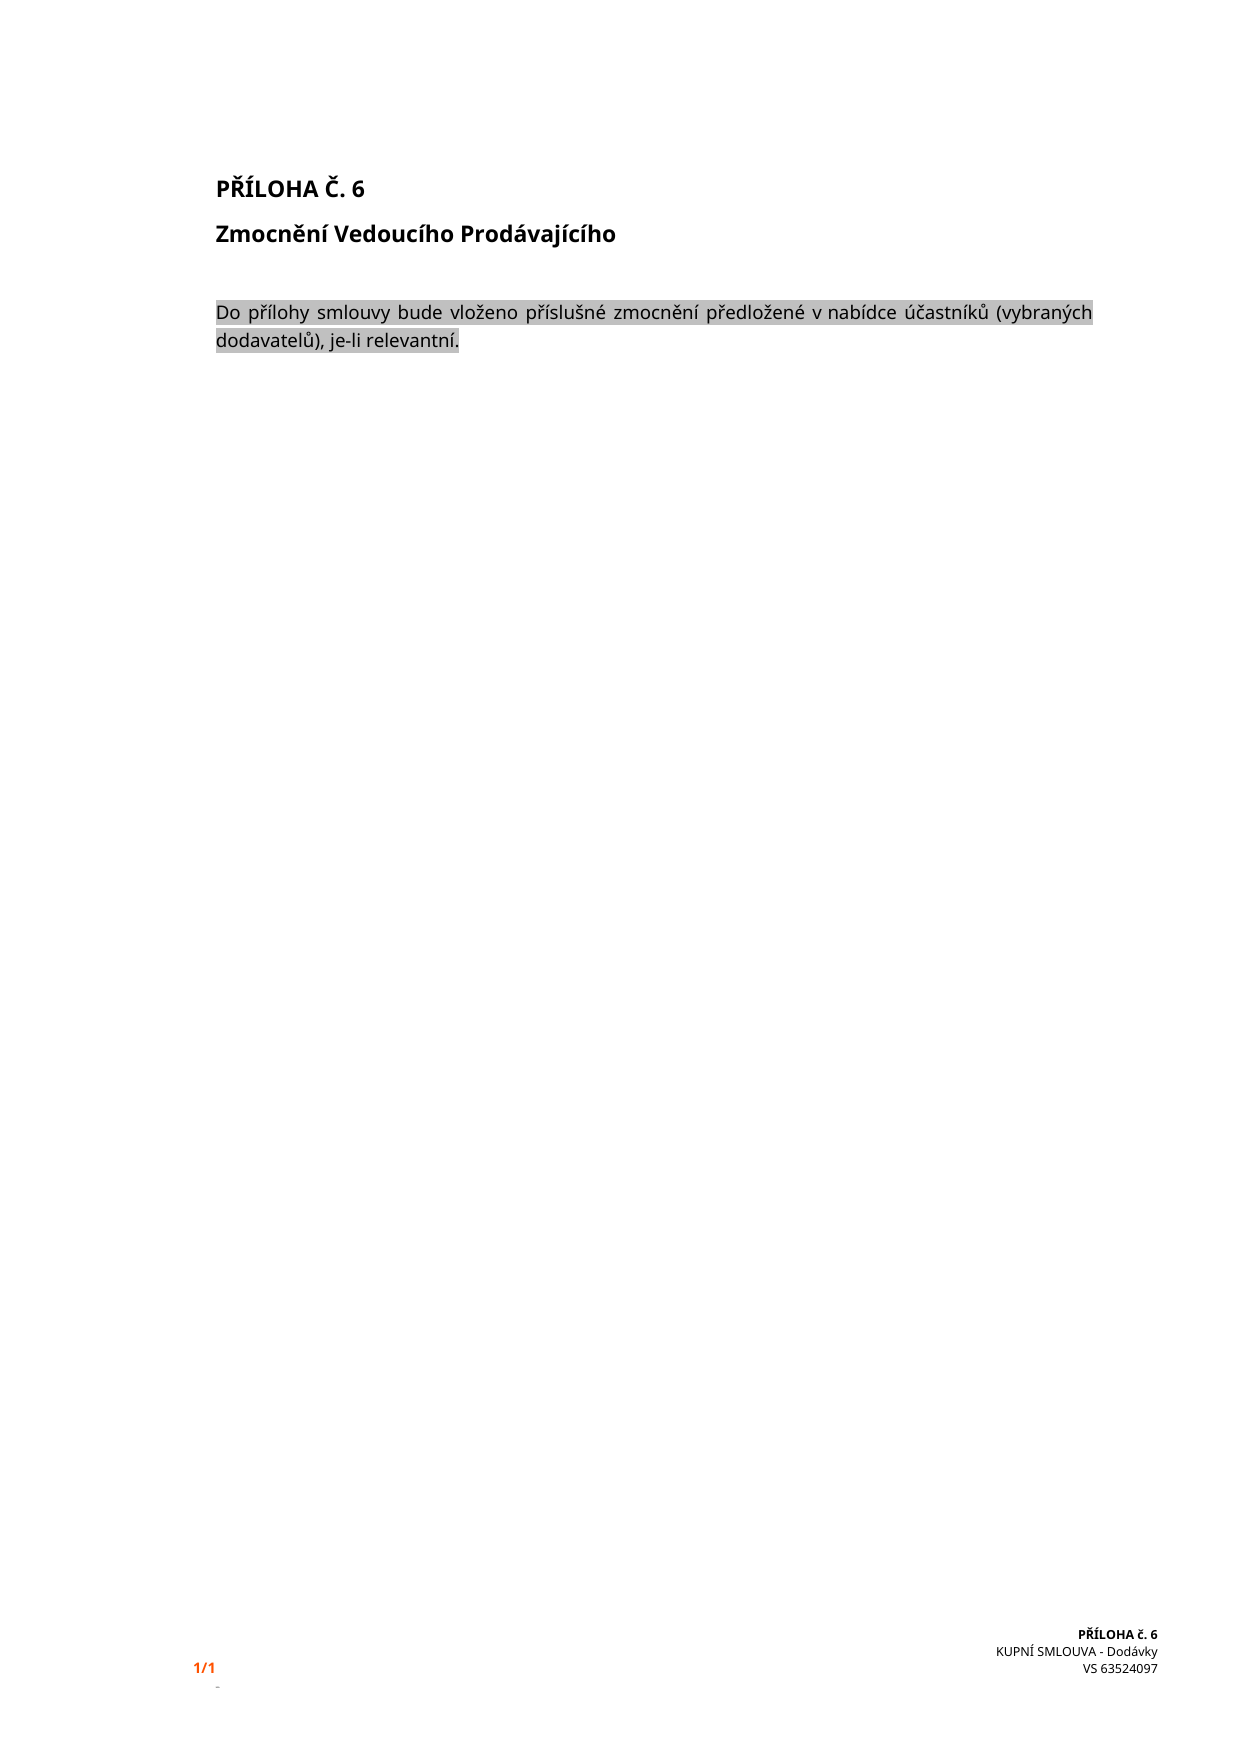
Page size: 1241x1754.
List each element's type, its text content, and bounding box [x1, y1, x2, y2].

text Zmocnění Vedoucího Prodávajícího [216, 219, 1093, 248]
text Příloha č. 6 [216, 172, 1093, 204]
text Do přílohy smlouvy bude vloženo příslušné zmocnění předložené v nabídce účastníků (vybraných dodavatelů), je-li relevantní. [216, 325, 1093, 353]
